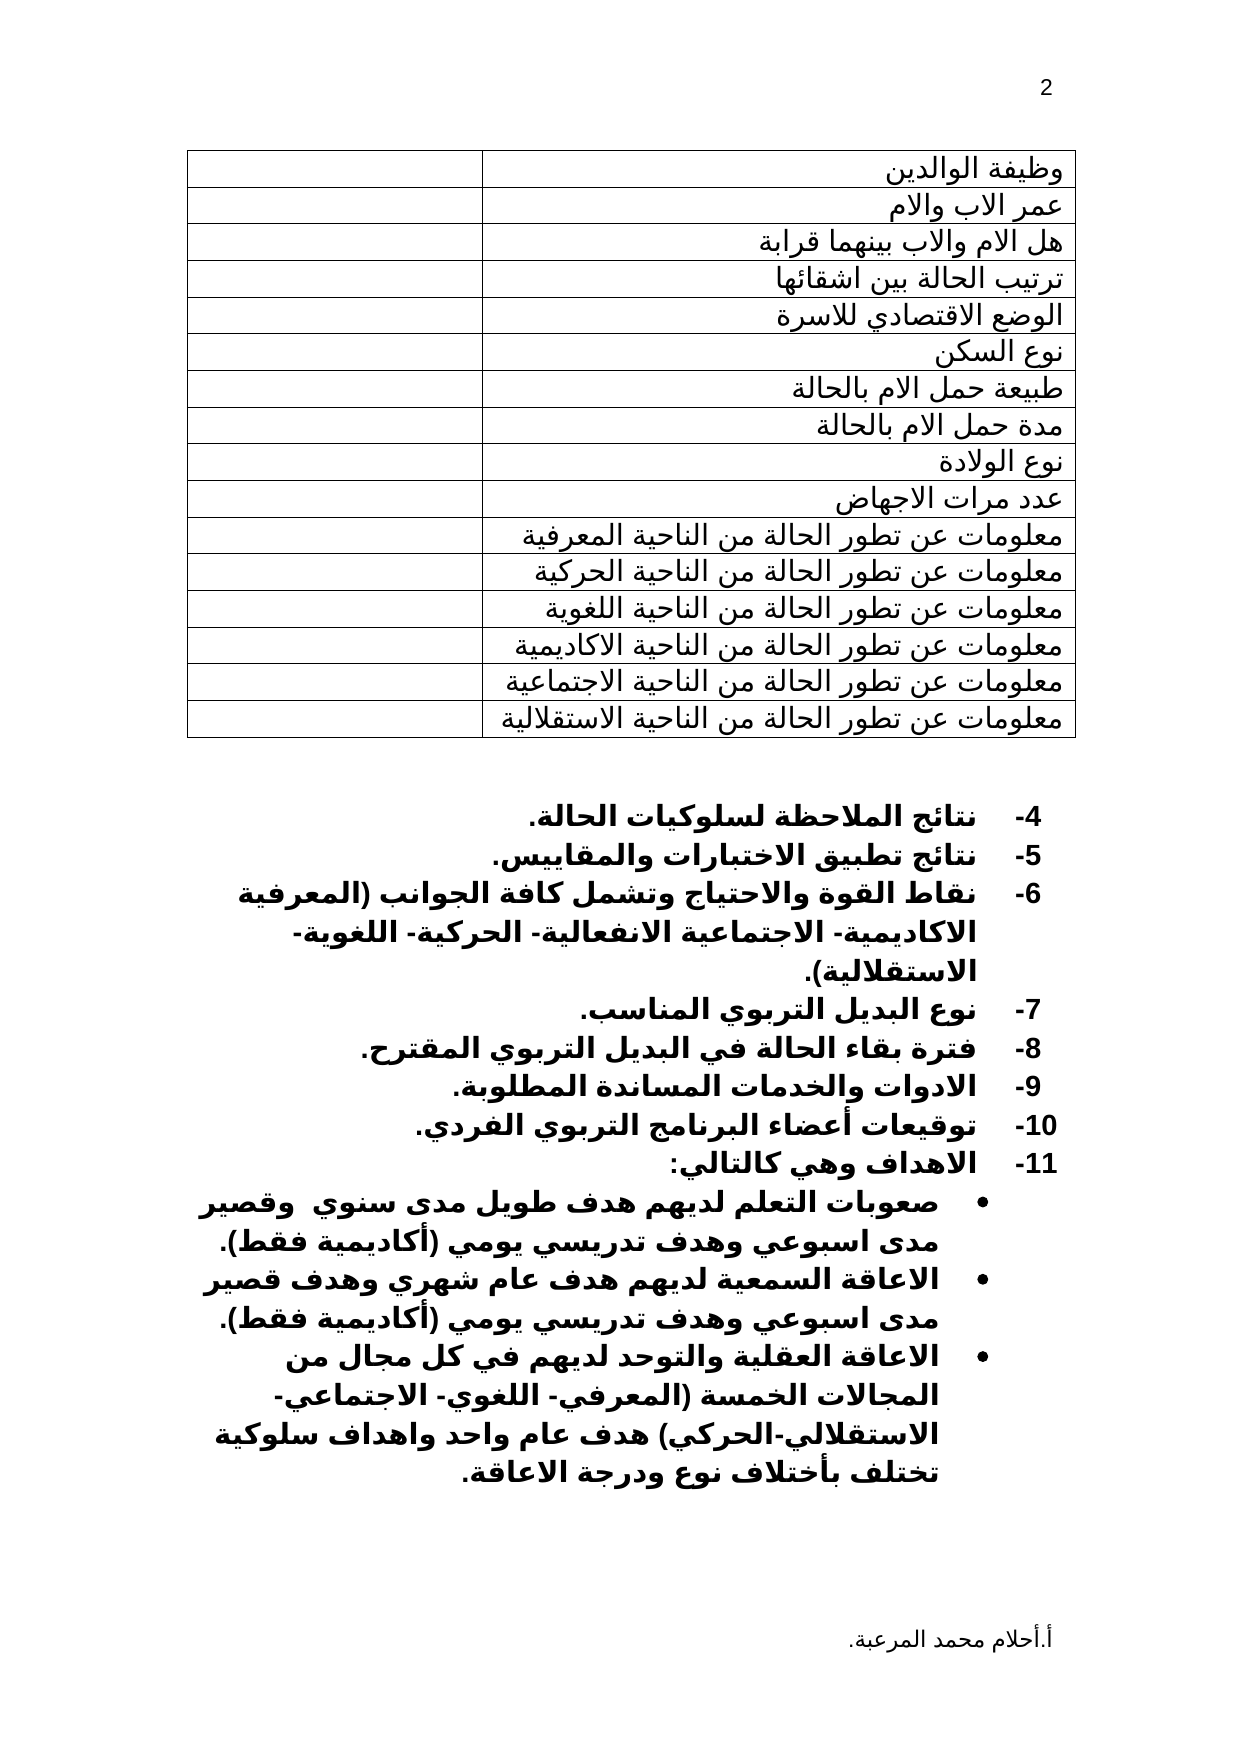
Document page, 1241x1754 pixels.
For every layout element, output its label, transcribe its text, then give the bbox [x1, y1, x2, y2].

table_cell معلومات عن تطور الحالة من الناحية الحركية [483, 554, 1075, 590]
table_cell طبيعة حمل الام بالحالة [483, 371, 1075, 407]
table_cell نوع السكن [483, 334, 1075, 370]
table_cell [188, 481, 482, 517]
table_cell [188, 224, 482, 260]
table_cell عدد مرات الاجهاض [483, 481, 1075, 517]
list نتائج تطبيق الاختبارات والمقاييس. [187, 838, 1015, 872]
list الاعاقة العقلية والتوحد لديهم في كل مجال من المجالات الخمسة (المعرفي- اللغوي- الاجتماعي- الاستقلالي-الحركي) هدف عام واحد واهداف سلوكية تختلف بأختلاف نوع ودرجة الاعاقة. [187, 1339, 978, 1489]
table_cell [188, 591, 482, 627]
table_cell معلومات عن تطور الحالة من الناحية المعرفية [483, 518, 1075, 553]
list نوع البديل التربوي المناسب. [187, 992, 1015, 1026]
list الادوات والخدمات المساندة المطلوبة. [187, 1069, 1015, 1103]
list الاعاقة السمعية لديهم هدف عام شهري وهدف قصير مدى اسبوعي وهدف تدريسي يومي (أكاديمية فقط). [187, 1262, 978, 1334]
table_cell [188, 701, 482, 737]
table_cell نوع الولادة [483, 444, 1075, 480]
list صعوبات التعلم لديهم هدف طويل مدى سنوي وقصير مدى اسبوعي وهدف تدريسي يومي (أكاديمية فقط). [187, 1185, 978, 1257]
table_cell وظيفة الوالدين [483, 151, 1075, 187]
table_cell ترتيب الحالة بين اشقائها [483, 261, 1075, 297]
table_cell معلومات عن تطور الحالة من الناحية الاكاديمية [483, 628, 1075, 663]
table_cell [188, 518, 482, 553]
table_cell [188, 554, 482, 590]
table_cell معلومات عن تطور الحالة من الناحية اللغوية [483, 591, 1075, 627]
list نقاط القوة والاحتياج وتشمل كافة الجوانب (المعرفية الاكاديمية- الاجتماعية الانفعالية- الحركية- اللغوية- الاستقلالية). [187, 877, 1015, 987]
list فترة بقاء الحالة في البديل التربوي المقترح. [187, 1031, 1015, 1064]
table_cell معلومات عن تطور الحالة من الناحية الاستقلالية [483, 701, 1075, 737]
table_cell الوضع الاقتصادي للاسرة [483, 298, 1075, 333]
table_cell [188, 188, 482, 223]
list نتائج الملاحظة لسلوكيات الحالة. [187, 799, 1015, 833]
table_cell [188, 298, 482, 333]
table_cell [188, 261, 482, 297]
table_cell [188, 151, 482, 187]
list الاهداف وهي كالتالي: [187, 1146, 1015, 1180]
table_cell معلومات عن تطور الحالة من الناحية الاجتماعية [483, 664, 1075, 700]
table_cell عمر الاب والام [483, 188, 1075, 223]
list توقيعات أعضاء البرنامج التربوي الفردي. [187, 1108, 1015, 1141]
table_cell [188, 371, 482, 407]
table_cell [188, 444, 482, 480]
table_cell [188, 408, 482, 443]
table_cell [188, 664, 482, 700]
table_cell هل الام والاب بينهما قرابة [483, 224, 1075, 260]
table_cell [188, 628, 482, 663]
table_cell مدة حمل الام بالحالة [483, 408, 1075, 443]
table_cell [188, 334, 482, 370]
